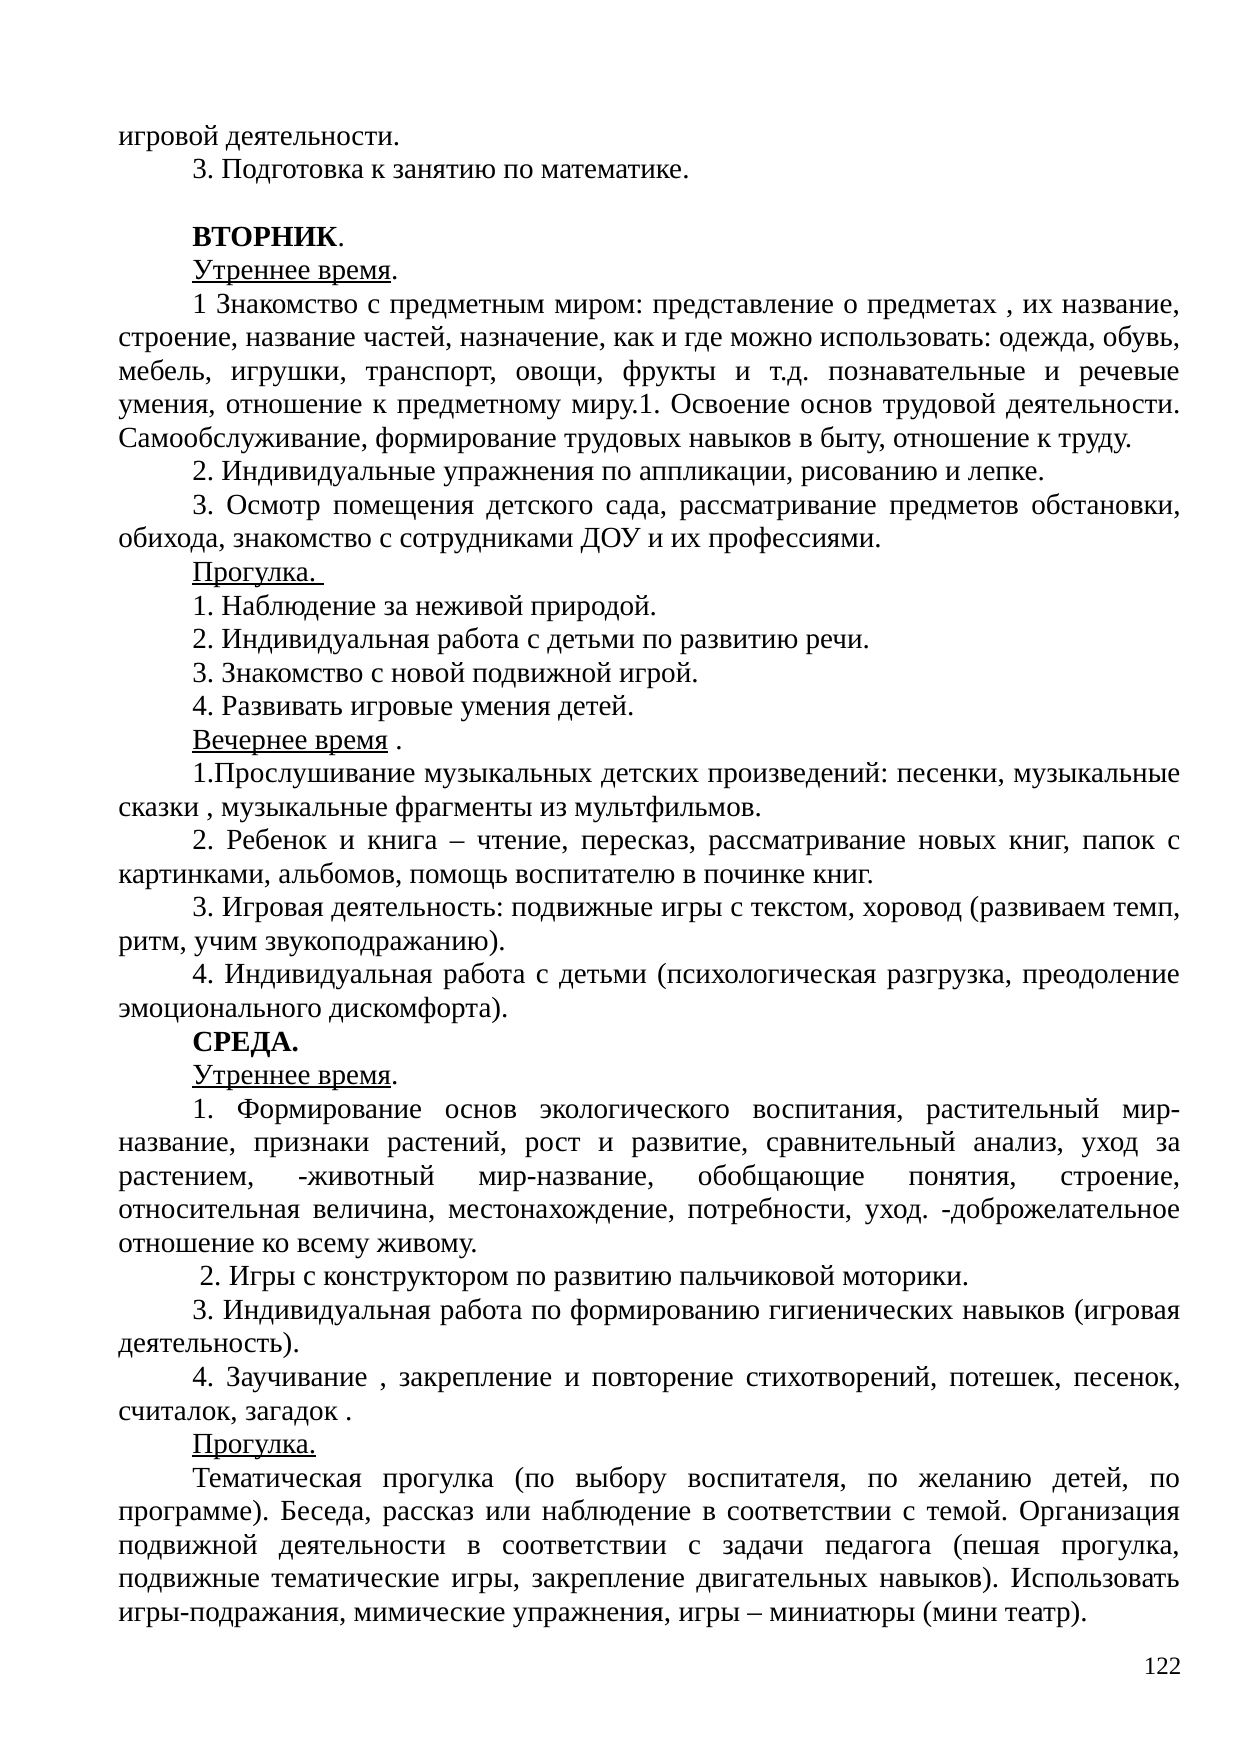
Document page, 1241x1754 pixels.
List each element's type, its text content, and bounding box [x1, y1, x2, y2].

text 3. Индивидуальная работа по формированию гигиенических навыков (игровая деятельность). [118, 1292, 1181, 1359]
text 4. Развивать игровые умения детей. [118, 688, 1181, 722]
text 3. Подготовка к занятию по математике. [118, 152, 1181, 185]
text 2. Индивидуальная работа с детьми по развитию речи. [118, 621, 1181, 655]
text 1.Прослушивание музыкальных детских произведений: песенки, музыкальные сказки , музыкальные фрагменты из мультфильмов. [118, 755, 1181, 822]
text 4. Индивидуальная работа с детьми (психологическая разгрузка, преодоление эмоционального дискомфорта). [118, 957, 1181, 1024]
text 1 Знакомство с предметным миром: представление о предметах , их название, строение, название частей, назначение, как и где можно использовать: одежда, обувь, мебель, игрушки, транспорт, овощи, фрукты и т.д. познавательные и речевые умения, отношение к предметному миру.1. Освоение основ трудовой деятельности. Самообслуживание, формирование трудовых навыков в быту, отношение к труду. [118, 286, 1181, 453]
text 1. Формирование основ экологического воспитания, растительный мир- название, признаки растений, рост и развитие, сравнительный анализ, уход за растением, -животный мир-название, обобщающие понятия, строение, относительная величина, местонахождение, потребности, уход. -доброжелательное отношение ко всему живому. [118, 1091, 1181, 1258]
text 3. Знакомство с новой подвижной игрой. [118, 655, 1181, 688]
text Прогулка. [118, 554, 1181, 588]
text 2. Индивидуальные упражнения по аппликации, рисованию и лепке. [118, 453, 1181, 487]
text 1. Наблюдение за неживой природой. [118, 588, 1181, 621]
text Утреннее время. [118, 252, 1181, 286]
text Прогулка. [118, 1426, 1181, 1460]
text ВТОРНИК. [118, 219, 1181, 252]
text Вечернее время . [118, 722, 1181, 755]
text 3. Игровая деятельность: подвижные игры с текстом, хоровод (развиваем темп, ритм, учим звукоподражанию). [118, 889, 1181, 957]
text 4. Заучивание , закрепление и повторение стихотворений, потешек, песенок, считалок, загадок . [118, 1359, 1181, 1426]
text 3. Осмотр помещения детского сада, рассматривание предметов обстановки, обихода, знакомство с сотрудниками ДОУ и их профессиями. [118, 487, 1181, 554]
text СРЕДА. [118, 1024, 1181, 1057]
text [118, 118, 1181, 152]
text 2. Ребенок и книга – чтение, пересказ, рассматривание новых книг, папок с картинками, альбомов, помощь воспитателю в починке книг. [118, 822, 1181, 889]
text 2. Игры с конструктором по развитию пальчиковой моторики. [118, 1258, 1181, 1292]
text Тематическая прогулка (по выбору воспитателя, по желанию детей, по программе). Беседа, рассказ или наблюдение в соответствии с темой. Организация подвижной деятельности в соответствии с задачи педагога (пешая прогулка, подвижные тематические игры, закрепление двигательных навыков). Использовать игры-подражания, мимические упражнения, игры – миниатюры (мини театр). [118, 1460, 1181, 1627]
text Утреннее время. [118, 1057, 1181, 1091]
